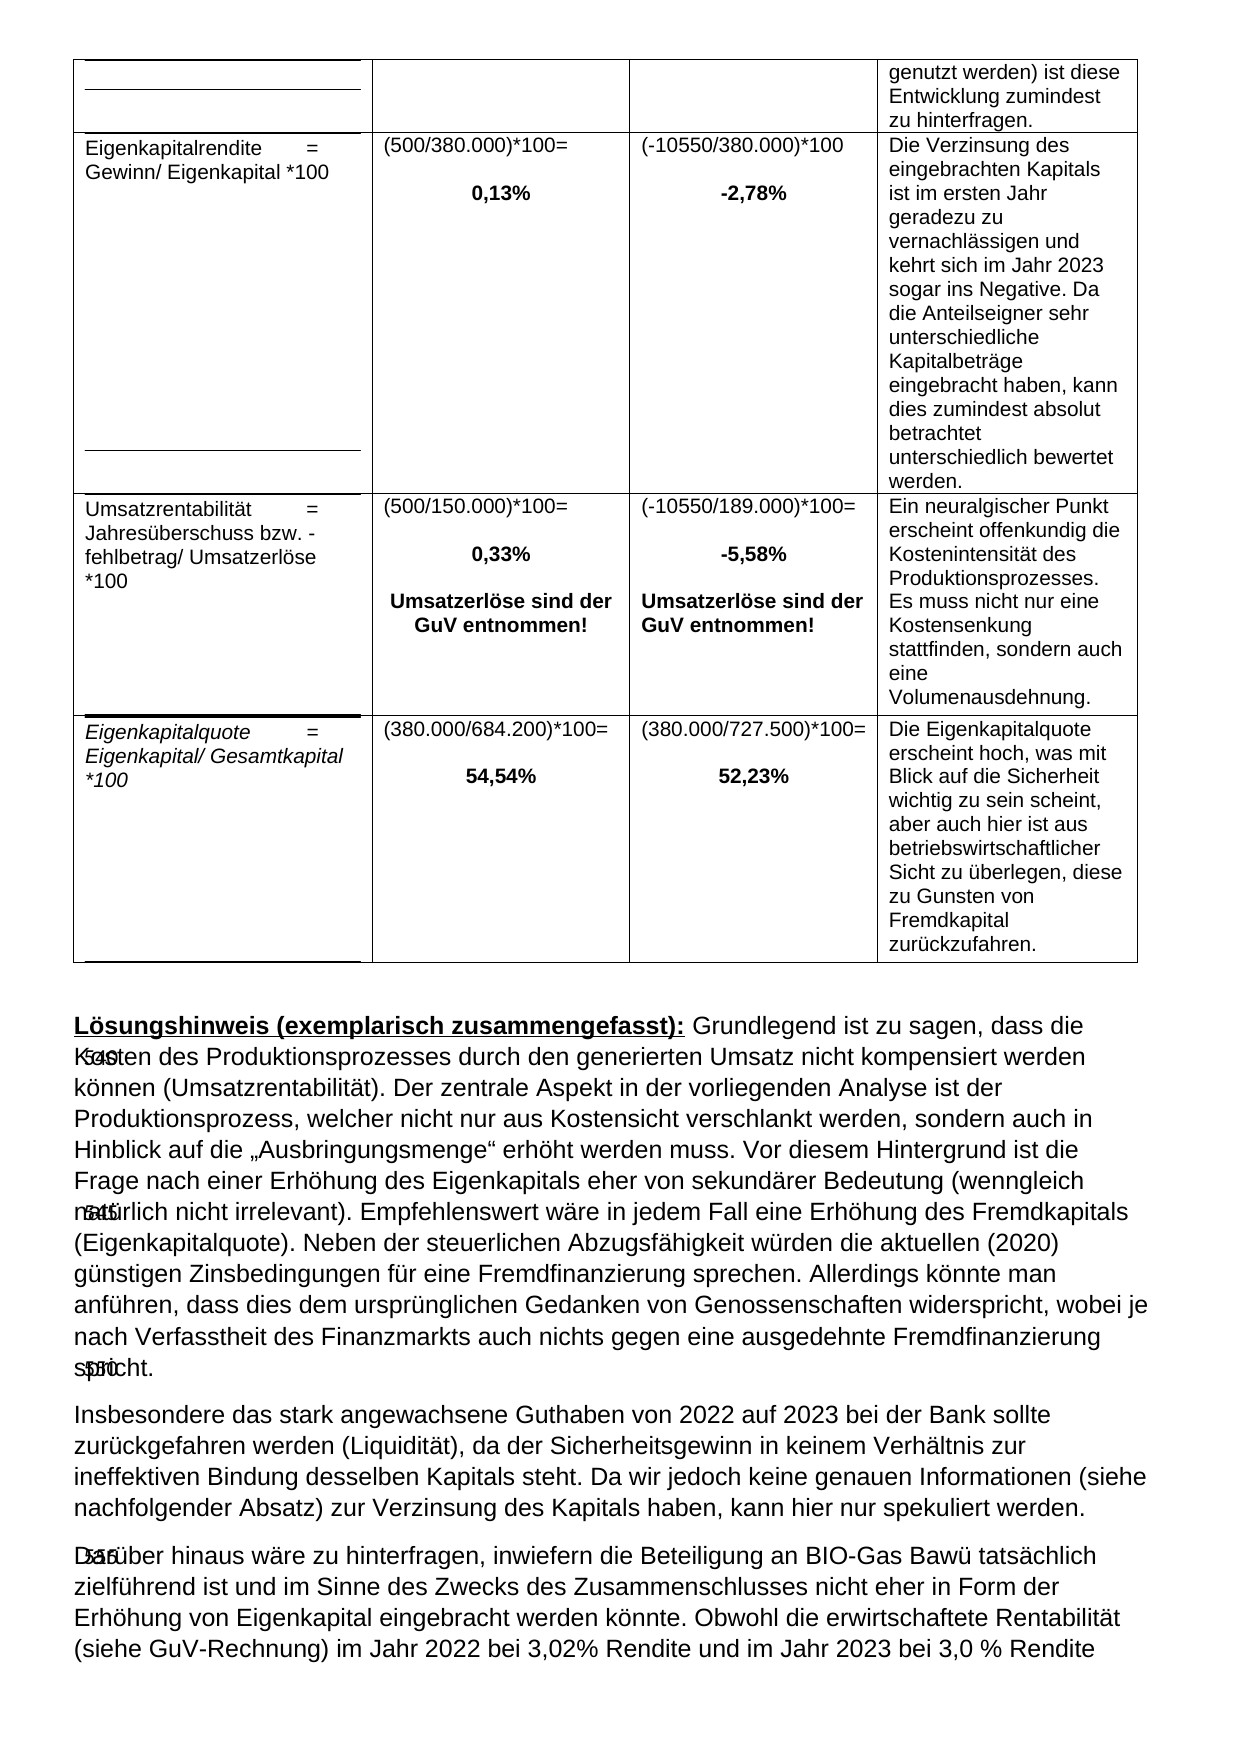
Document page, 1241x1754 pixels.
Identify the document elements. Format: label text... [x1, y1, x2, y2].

table_cell Eigenkapitalrendite = Gewinn/ Eigenkapital *100 [74, 133, 372, 492]
table_cell (-10550/380.000)*100 -2,78% [630, 133, 877, 492]
table_cell (380.000/684.200)*100= 54,54% [373, 716, 629, 962]
text Insbesondere das stark angewachsene Guthaben von 2022 auf 2023 bei der Bank sollte zurückgefahren werden (Liquidität), da der Sicherheitsgewinn in keinem Verhältnis zur ineffektiven Bindung desselben Kapitals steht. Da wir jedoch keine genauen Informationen (siehe nachfolgender Absatz) zur Verzinsung des Kapitals haben, kann hier nur spekuliert werden. [74, 1400, 1152, 1522]
table_cell Ein neuralgischer Punkt erscheint offenkundig die Kostenintensität des Produktionsprozesses. Es muss nicht nur eine Kostensenkung stattfinden, sondern auch eine Volumenausdehnung. [878, 494, 1137, 715]
table_cell Die Eigenkapitalquote erscheint hoch, was mit Blick auf die Sicherheit wichtig zu sein scheint, aber auch hier ist aus betriebswirtschaftlicher Sicht zu überlegen, diese zu Gunsten von Fremdkapital zurückzufahren. [878, 716, 1137, 962]
table_cell (-10550/189.000)*100= -5,58% Umsatzerlöse sind der GuV entnommen! [630, 494, 877, 715]
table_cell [630, 60, 877, 132]
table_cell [373, 60, 629, 132]
table_cell (500/150.000)*100= 0,33% Umsatzerlöse sind der GuV entnommen! [373, 494, 629, 715]
text Lösungshinweis (exemplarisch zusammengefasst): Grundlegend ist zu sagen, dass die Kosten des Produktionsprozesses durch den generierten Umsatz nicht kompensiert werden können (Umsatzrentabilität). Der zentrale Aspekt in der vorliegenden Analyse ist der Produktionsprozess, welcher nicht nur aus Kostensicht verschlankt werden, sondern auch in Hinblick auf die „Ausbringungsmenge“ erhöht werden muss. Vor diesem Hintergrund ist die Frage nach einer Erhöhung des Eigenkapitals eher von sekundärer Bedeutung (wenngleich natürlich nicht irrelevant). Empfehlenswert wäre in jedem Fall eine Erhöhung des Fremdkapitals (Eigenkapitalquote). Neben der steuerlichen Abzugsfähigkeit würden die aktuellen (2020) günstigen Zinsbedingungen für eine Fremdfinanzierung sprechen. Allerdings könnte man anführen, dass dies dem ursprünglichen Gedanken von Genossenschaften widerspricht, wobei je nach Verfasstheit des Finanzmarkts auch nichts gegen eine ausgedehnte Fremdfinanzierung spricht. [74, 1011, 1152, 1381]
table_cell (380.000/727.500)*100= 52,23% [630, 716, 877, 962]
table_cell (500/380.000)*100= 0,13% [373, 133, 629, 492]
table_cell Die Verzinsung des eingebrachten Kapitals ist im ersten Jahr geradezu zu vernachlässigen und kehrt sich im Jahr 2023 sogar ins Negative. Da die Anteilseigner sehr unterschiedliche Kapitalbeträge eingebracht haben, kann dies zumindest absolut betrachtet unterschiedlich bewertet werden. [878, 133, 1137, 492]
table_cell Eigenkapitalquote = Eigenkapital/ Gesamtkapital *100 [74, 716, 372, 962]
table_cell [74, 60, 372, 132]
table_cell Umsatzrentabilität = Jahresüberschuss bzw. -fehlbetrag/ Umsatzerlöse *100 [74, 494, 372, 715]
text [74, 1541, 1152, 1663]
